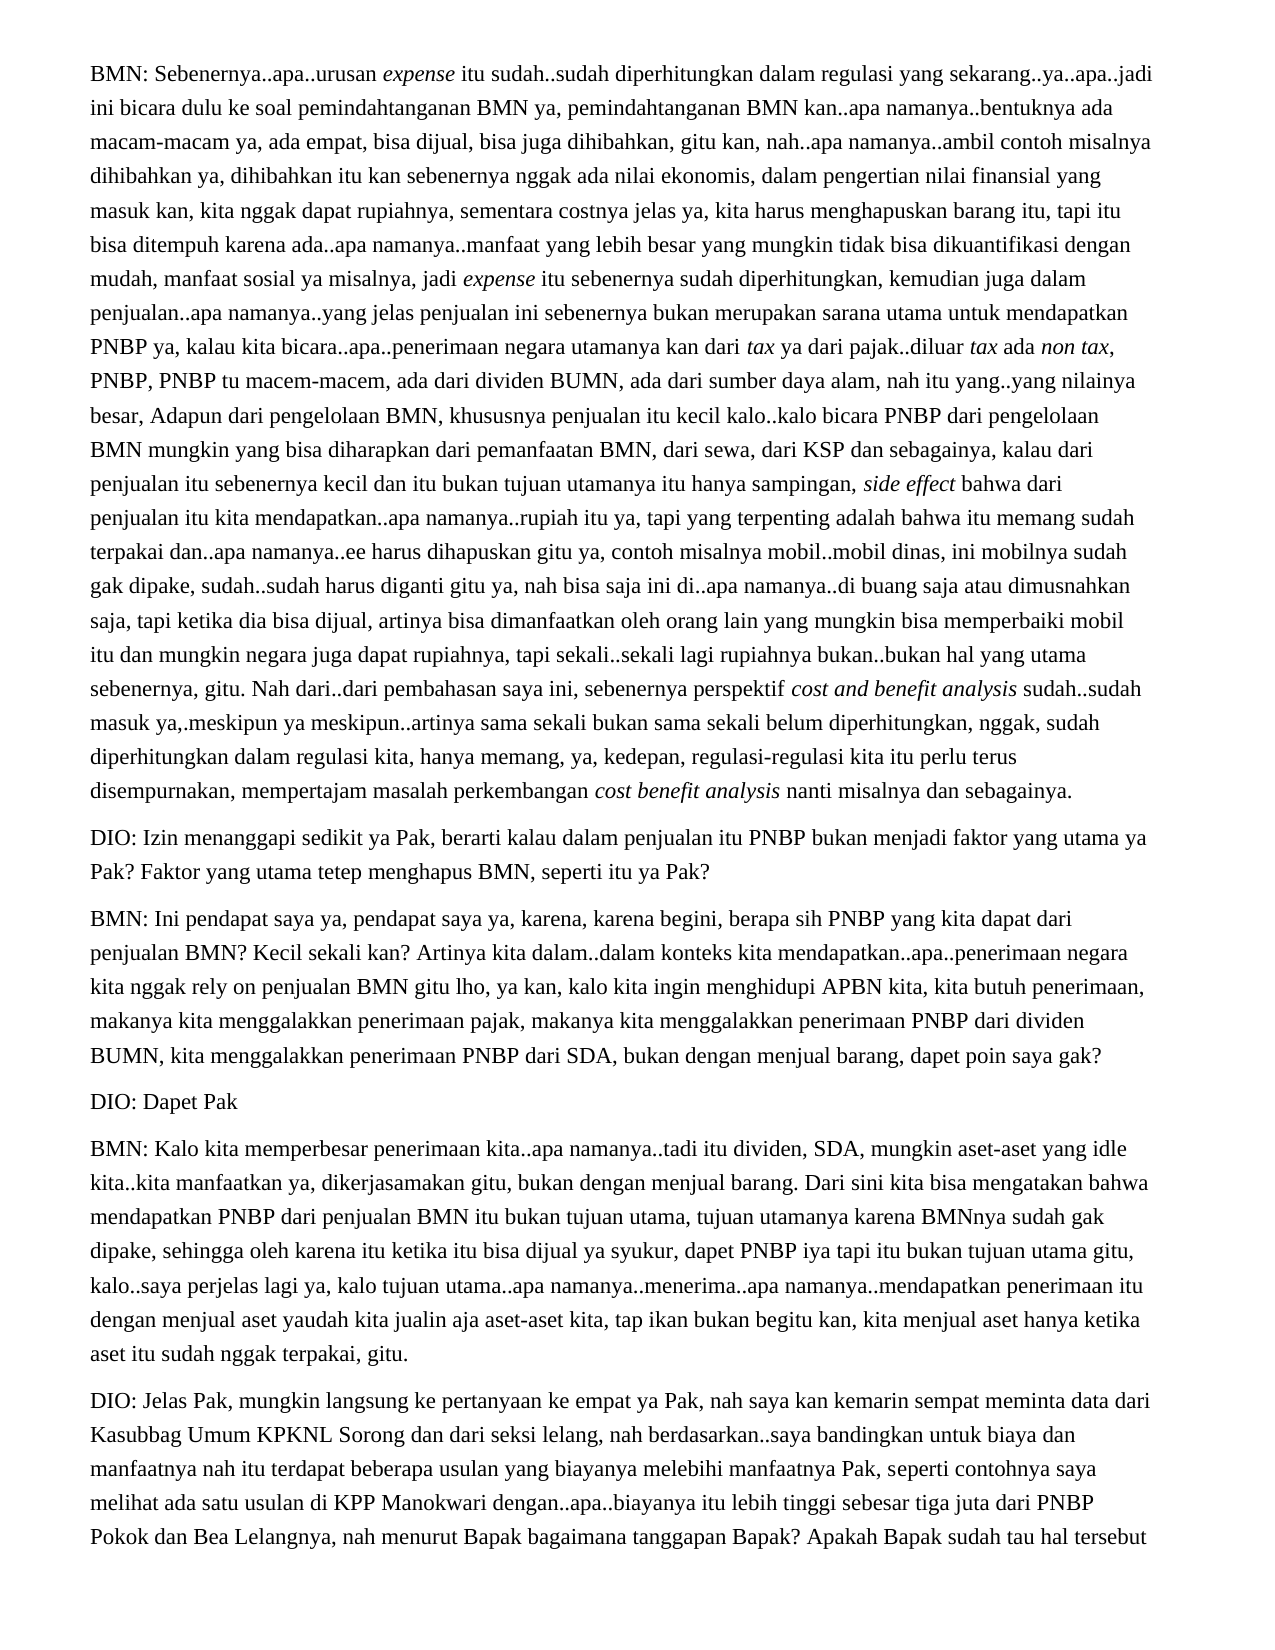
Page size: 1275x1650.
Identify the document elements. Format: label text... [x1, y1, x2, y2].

text DIO: Izin menanggapi sedikit ya Pak, berarti kalau dalam penjualan itu PNBP bukan menjadi faktor yang utama ya Pak? Faktor yang utama tetep menghapus BMN, seperti itu ya Pak? [90, 824, 1154, 885]
text DIO: Dapet Pak [90, 1088, 1154, 1115]
text BMN: Sebenernya..apa..urusan expense itu sudah..sudah diperhitungkan dalam regulasi yang sekarang..ya..apa..jadi ini bicara dulu ke soal pemindahtanganan BMN ya, pemindahtanganan BMN kan..apa namanya..bentuknya ada macam-macam ya, ada empat, bisa dijual, bisa juga dihibahkan, gitu kan, nah..apa namanya..ambil contoh misalnya dihibahkan ya, dihibahkan itu kan sebenernya nggak ada nilai ekonomis, dalam pengertian nilai finansial yang masuk kan, kita nggak dapat rupiahnya, sementara costnya jelas ya, kita harus menghapuskan barang itu, tapi itu bisa ditempuh karena ada..apa namanya..manfaat yang lebih besar yang mungkin tidak bisa dikuantifikasi dengan mudah, manfaat sosial ya misalnya, jadi expense itu sebenernya sudah diperhitungkan, kemudian juga dalam penjualan..apa namanya..yang jelas penjualan ini sebenernya bukan merupakan sarana utama untuk mendapatkan PNBP ya, kalau kita bicara..apa..penerimaan negara utamanya kan dari tax ya dari pajak..diluar tax ada non tax, PNBP, PNBP tu macem-macem, ada dari dividen BUMN, ada dari sumber daya alam, nah itu yang..yang nilainya besar, Adapun dari pengelolaan BMN, khususnya penjualan itu kecil kalo..kalo bicara PNBP dari pengelolaan BMN mungkin yang bisa diharapkan dari pemanfaatan BMN, dari sewa, dari KSP dan sebagainya, kalau dari penjualan itu sebenernya kecil dan itu bukan tujuan utamanya itu hanya sampingan, side effect bahwa dari penjualan itu kita mendapatkan..apa namanya..rupiah itu ya, tapi yang terpenting adalah bahwa itu memang sudah terpakai dan..apa namanya..ee harus dihapuskan gitu ya, contoh misalnya mobil..mobil dinas, ini mobilnya sudah gak dipake, sudah..sudah harus diganti gitu ya, nah bisa saja ini di..apa namanya..di buang saja atau dimusnahkan saja, tapi ketika dia bisa dijual, artinya bisa dimanfaatkan oleh orang lain yang mungkin bisa memperbaiki mobil itu dan mungkin negara juga dapat rupiahnya, tapi sekali..sekali lagi rupiahnya bukan..bukan hal yang utama sebenernya, gitu. Nah dari..dari pembahasan saya ini, sebenernya perspektif cost and benefit analysis sudah..sudah masuk ya,.meskipun ya meskipun..artinya sama sekali bukan sama sekali belum diperhitungkan, nggak, sudah diperhitungkan dalam regulasi kita, hanya memang, ya, kedepan, regulasi-regulasi kita itu perlu terus disempurnakan, mempertajam masalah perkembangan cost benefit analysis nanti misalnya dan sebagainya. [90, 60, 1154, 804]
text BMN: Kalo kita memperbesar penerimaan kita..apa namanya..tadi itu dividen, SDA, mungkin aset-aset yang idle kita..kita manfaatkan ya, dikerjasamakan gitu, bukan dengan menjual barang. Dari sini kita bisa mengatakan bahwa mendapatkan PNBP dari penjualan BMN itu bukan tujuan utama, tujuan utamanya karena BMNnya sudah gak dipake, sehingga oleh karena itu ketika itu bisa dijual ya syukur, dapet PNBP iya tapi itu bukan tujuan utama gitu, kalo..saya perjelas lagi ya, kalo tujuan utama..apa namanya..menerima..apa namanya..mendapatkan penerimaan itu dengan menjual aset yaudah kita jualin aja aset-aset kita, tap ikan bukan begitu kan, kita menjual aset hanya ketika aset itu sudah nggak terpakai, gitu. [90, 1135, 1154, 1366]
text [90, 1387, 1154, 1550]
text BMN: Ini pendapat saya ya, pendapat saya ya, karena, karena begini, berapa sih PNBP yang kita dapat dari penjualan BMN? Kecil sekali kan? Artinya kita dalam..dalam konteks kita mendapatkan..apa..penerimaan negara kita nggak rely on penjualan BMN gitu lho, ya kan, kalo kita ingin menghidupi APBN kita, kita butuh penerimaan, makanya kita menggalakkan penerimaan pajak, makanya kita menggalakkan penerimaan PNBP dari dividen BUMN, kita menggalakkan penerimaan PNBP dari SDA, bukan dengan menjual barang, dapet poin saya gak? [90, 905, 1154, 1068]
